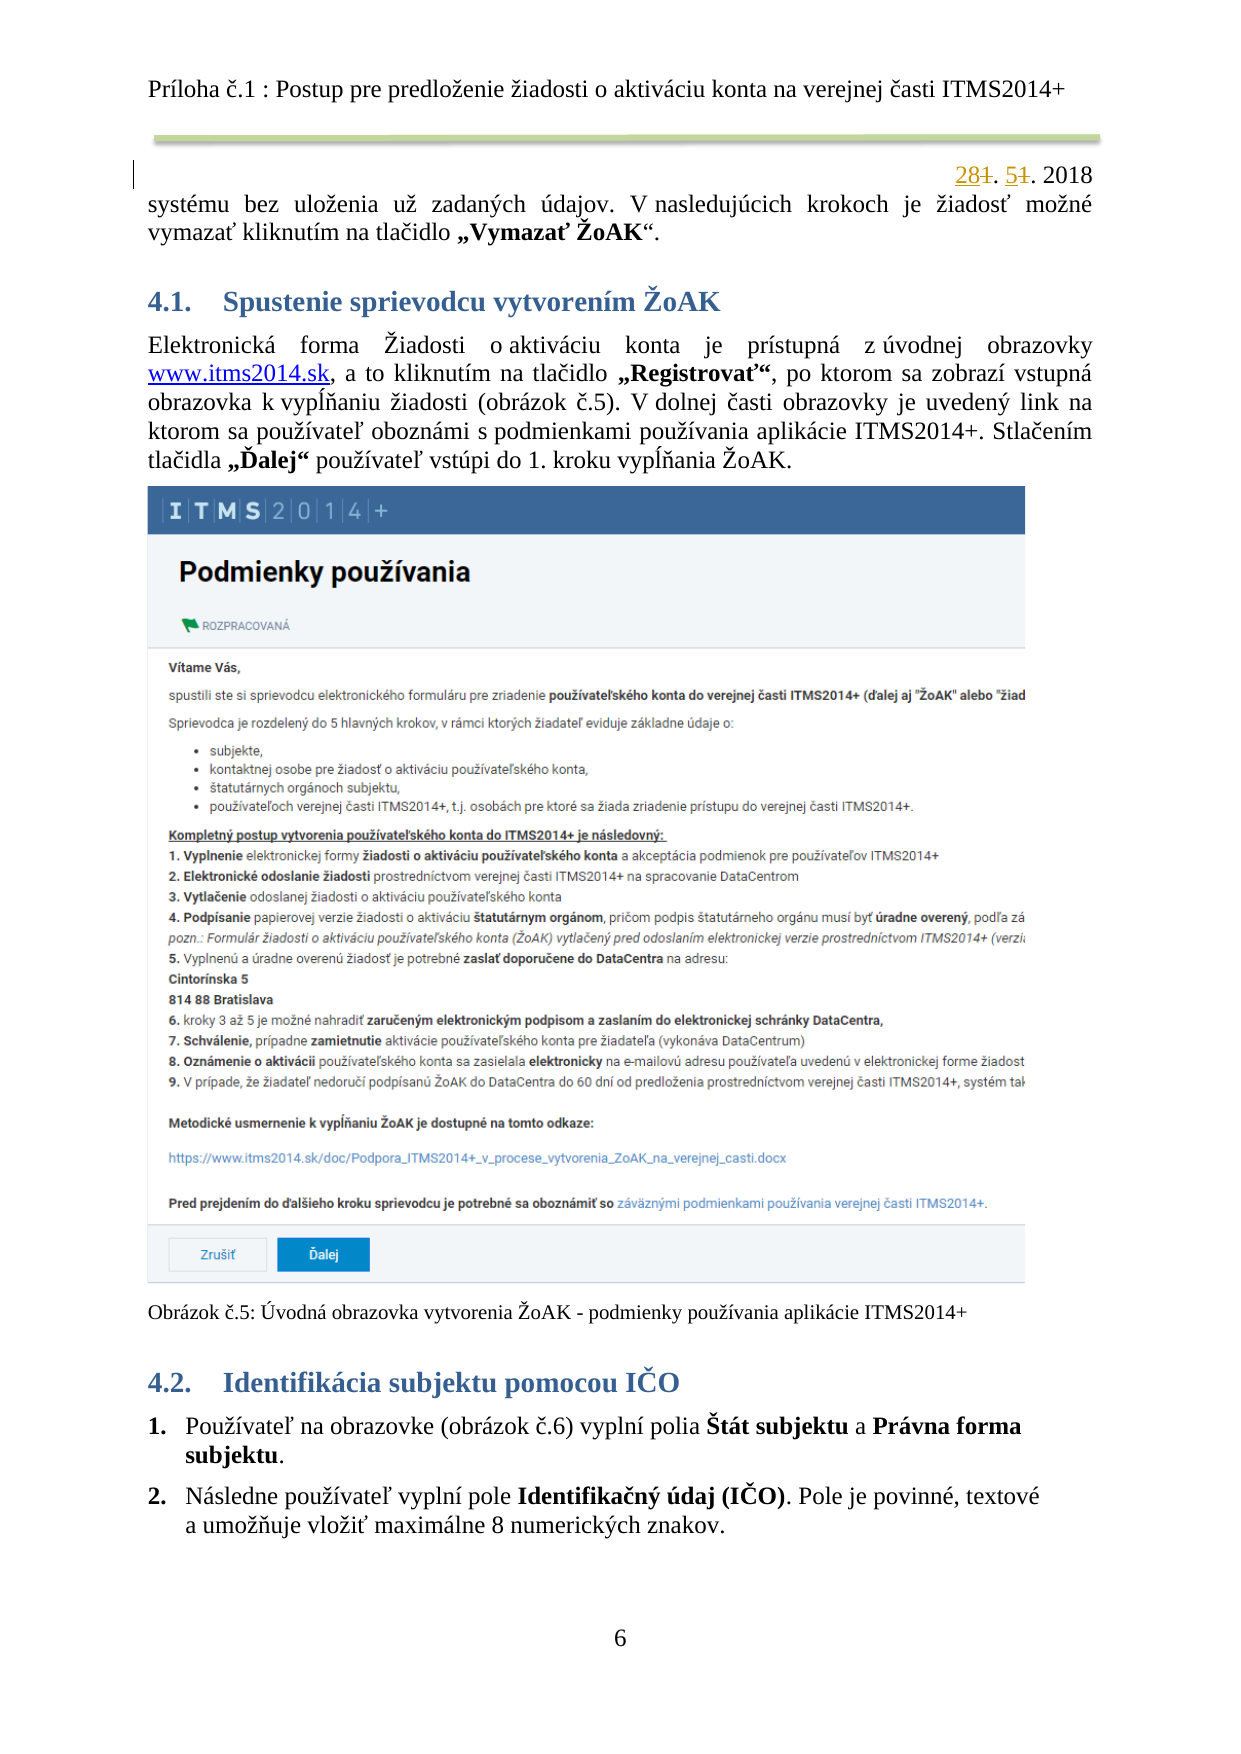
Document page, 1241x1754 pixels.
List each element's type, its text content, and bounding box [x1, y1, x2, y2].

text Elektronická forma Žiadosti o aktiváciu konta je prístupná z úvodnej obrazovky www.itms2014.sk, a to kliknutím na tlačidlo „Registrovať“, po ktorom sa zobrazí vstupná obrazovka k vypĺňaniu žiadosti (obrázok č.5). V dolnej časti obrazovky je uvedený link na ktorom sa používateľ oboznámi s podmienkami používania aplikácie ITMS2014+. Stlačením tlačidla „Ďalej“ používateľ vstúpi do 1. kroku vypĺňania ŽoAK. [148, 330, 1093, 473]
picture [147, 131, 1107, 152]
list Používateľ na obrazovke (obrázok č.6) vyplní polia Štát subjektu a Právna forma subjektu. [148, 1411, 1093, 1468]
list Následne používateľ vyplní pole Identifikačný údaj (IČO). Pole je povinné, textové a umožňuje vložiť maximálne 8 numerických znakov. [148, 1481, 1093, 1538]
list Identifikácia subjektu pomocou IČO [148, 1365, 1093, 1398]
text Obrázok č.5: Úvodná obrazovka vytvorenia ŽoAK - podmienky používania aplikácie ITMS2014+ [148, 1300, 1093, 1324]
picture [147, 486, 1025, 1284]
list Spustenie sprievodcu vytvorením ŽoAK [148, 284, 1093, 317]
